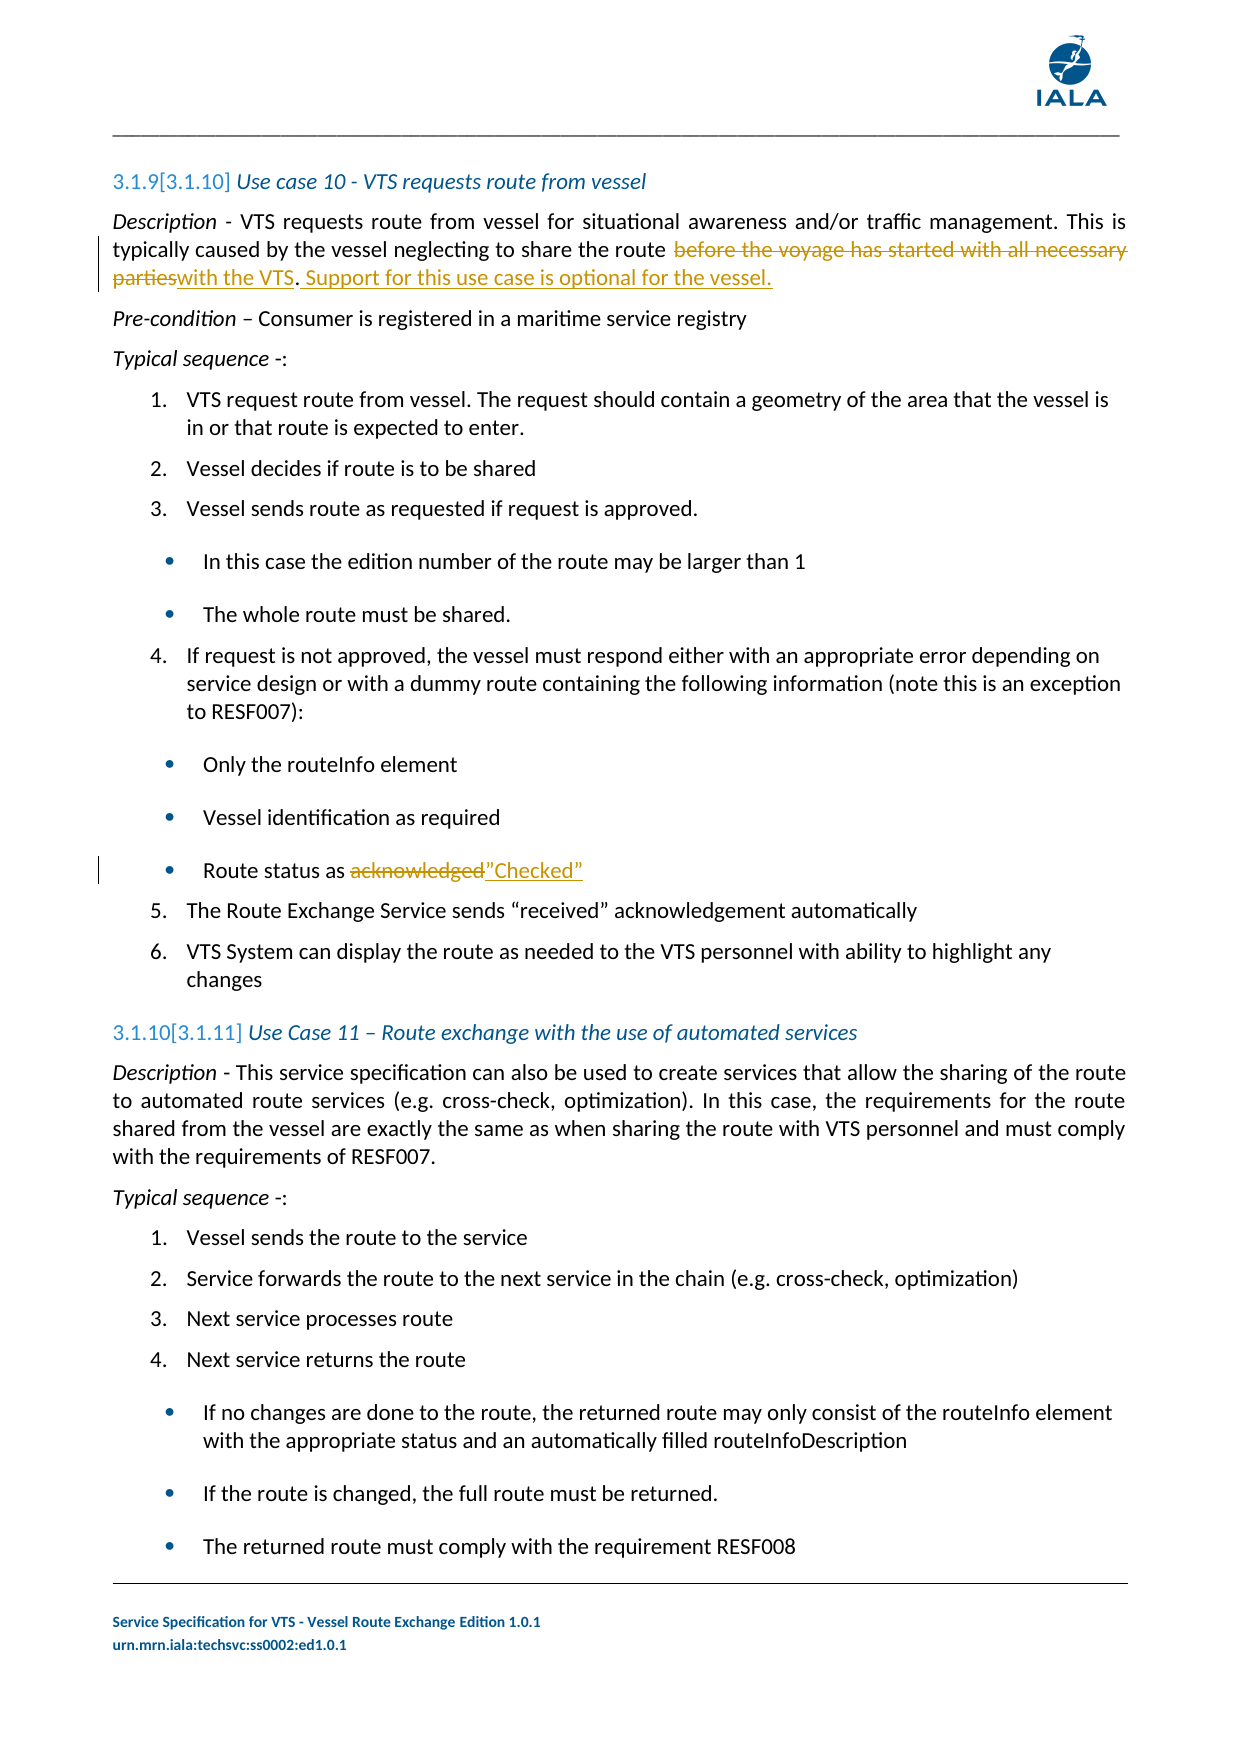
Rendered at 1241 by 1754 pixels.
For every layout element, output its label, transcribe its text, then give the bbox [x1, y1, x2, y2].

text If the route is changed, the full route must be returned. [166, 1479, 1128, 1507]
text The returned route must comply with the requirement RESF008 [166, 1532, 1128, 1560]
list Vessel decides if route is to be shared [150, 454, 1128, 482]
subtitle Use case 10 - VTS requests route from vessel [112, 167, 1128, 195]
text Typical sequence -: [112, 344, 1128, 373]
list VTS System can display the route as needed to the VTS personnel with ability to highlight any changes [150, 937, 1128, 993]
text Only the routeInfo element [166, 750, 1128, 778]
list Next service returns the route [150, 1345, 1128, 1373]
list The Route Exchange Service sends “received” acknowledgement automatically [150, 896, 1128, 924]
text If no changes are done to the route, the returned route may only consist of the routeInfo element with the appropriate status and an automatically filled routeInfoDescription [166, 1398, 1128, 1454]
text In this case the edition number of the route may be larger than 1 [166, 547, 1128, 575]
picture [1021, 27, 1119, 122]
text Vessel identification as required [166, 803, 1128, 831]
subtitle Use Case 11 – Route exchange with the use of automated services [112, 1018, 1128, 1046]
list Vessel sends the route to the service [150, 1223, 1128, 1252]
text Typical sequence -: [112, 1183, 1128, 1211]
text Description - VTS requests route from vessel for situational awareness and/or traffic management. This is typically caused by the vessel neglecting to share the route . [112, 207, 1128, 292]
text The whole route must be shared. [166, 600, 1128, 628]
text Description - This service specification can also be used to create services that allow the sharing of the route to automated route services (e.g. cross-check, optimization). In this case, the requirements for the route shared from the vessel are exactly the same as when sharing the route with VTS personnel and must comply with the requirements of RESF007. [112, 1058, 1128, 1171]
list Next service processes route [150, 1304, 1128, 1333]
list If request is not approved, the vessel must respond either with an appropriate error depending on service design or with a dummy route containing the following information (note this is an exception to RESF007): [150, 641, 1128, 725]
text Route status as [166, 856, 1128, 884]
list VTS request route from vessel. The request should contain a geometry of the area that the vessel is in or that route is expected to enter. [150, 385, 1128, 441]
text Pre-condition – Consumer is registered in a maritime service registry [112, 304, 1128, 332]
list Vessel sends route as requested if request is approved. [150, 494, 1128, 522]
list Service forwards the route to the next service in the chain (e.g. cross-check, optimization) [150, 1264, 1128, 1292]
